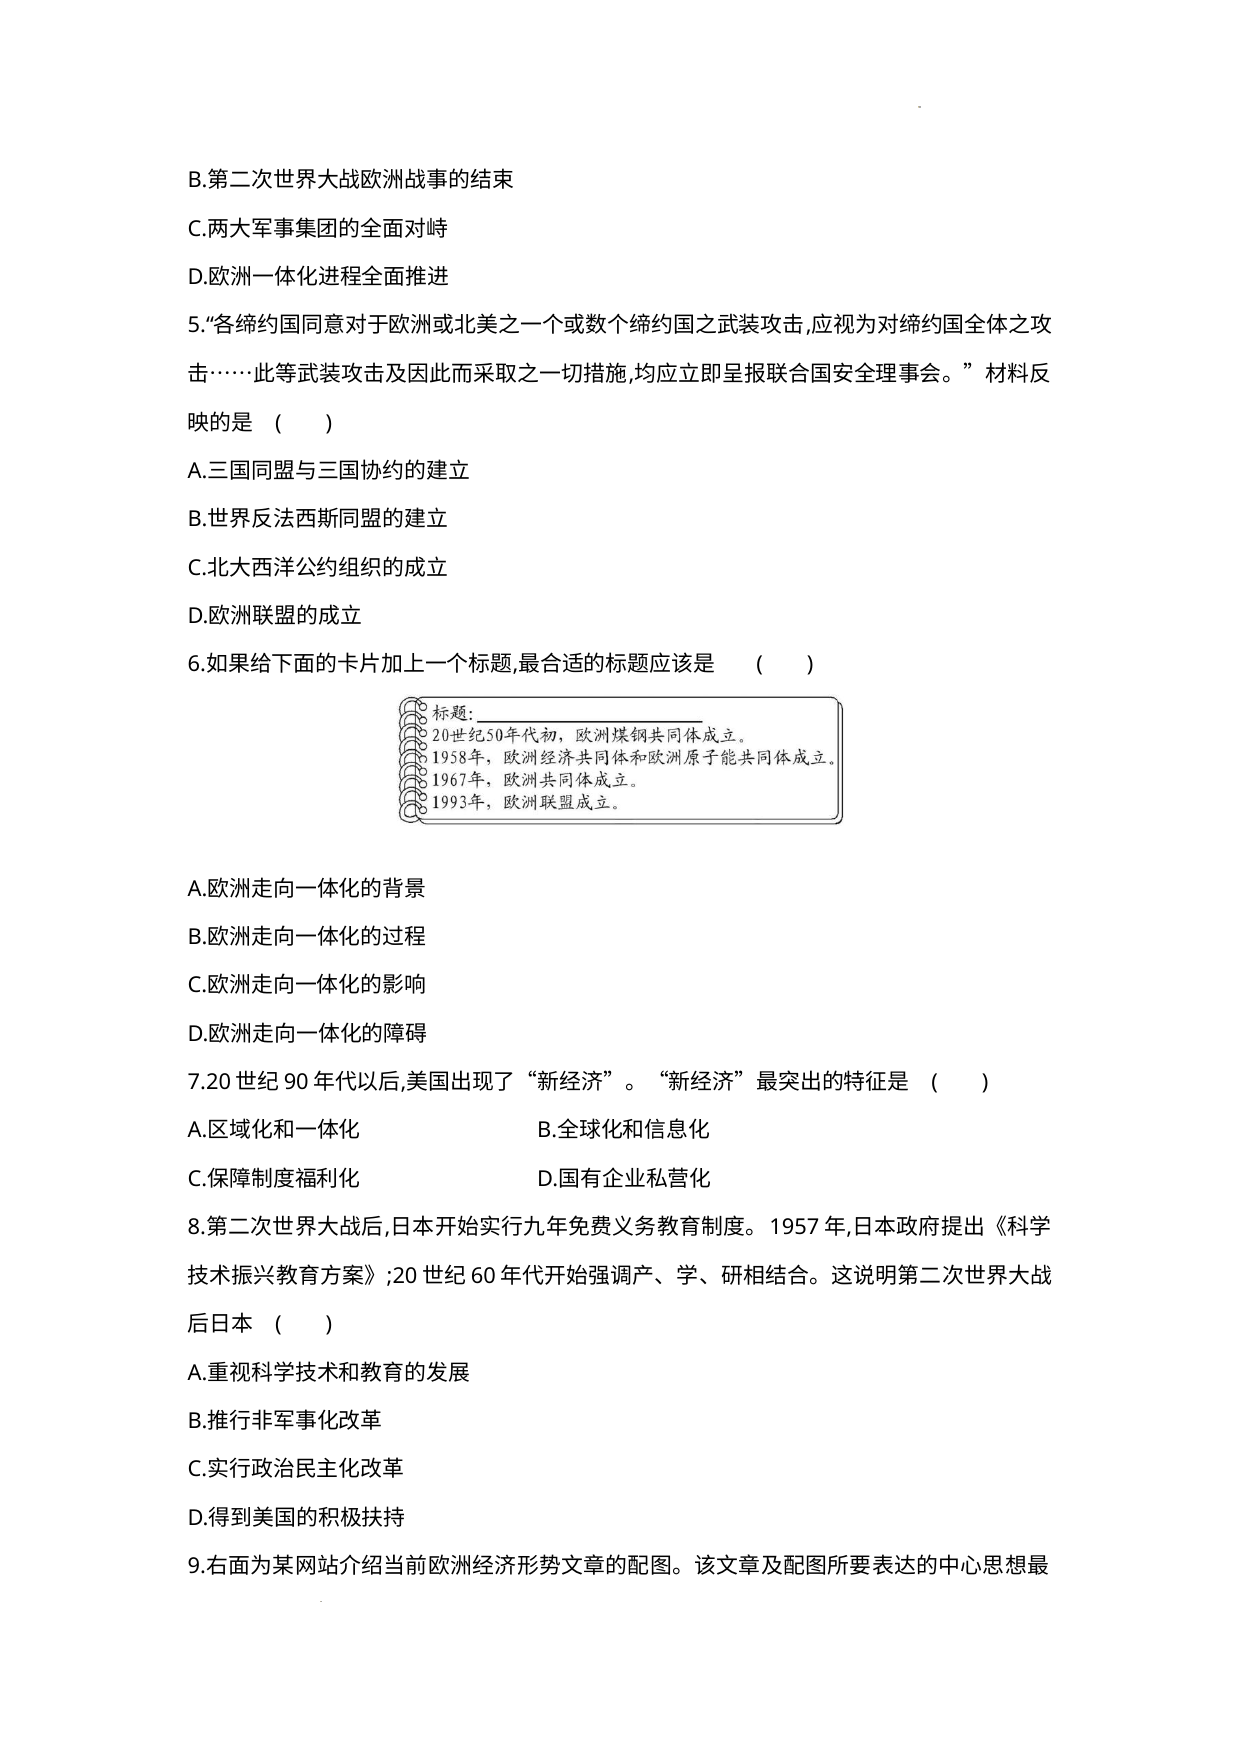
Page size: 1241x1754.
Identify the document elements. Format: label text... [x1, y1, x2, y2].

text C.北大西洋公约组织的成立 [187, 549, 1053, 582]
text 7.20世纪90年代以后,美国出现了“新经济”。“新经济”最突出的特征是 ( ) [187, 1064, 1053, 1096]
text B.推行非军事化改革 [187, 1403, 1053, 1435]
text C.实行政治民主化改革 [187, 1451, 1053, 1484]
text A.重视科学技术和教育的发展 [187, 1354, 1053, 1387]
text D.欧洲一体化进程全面推进 [187, 259, 1053, 291]
text B.欧洲走向一体化的过程 [187, 919, 1053, 951]
text A.欧洲走向一体化的背景 [187, 870, 1053, 903]
text A.三国同盟与三国协约的建立 [187, 453, 1053, 485]
text C.保障制度福利化 D.国有企业私营化 [187, 1160, 1053, 1193]
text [187, 1548, 1053, 1580]
text 8.第二次世界大战后,日本开始实行九年免费义务教育制度。1957年,日本政府提出《科学技术振兴教育方案》;20世纪60年代开始强调产、学、研相结合。这说明第二次世界大战后日本 ( ) [187, 1209, 1053, 1339]
text B.世界反法西斯同盟的建立 [187, 501, 1053, 534]
text B.第二次世界大战欧洲战事的结束 [187, 162, 1053, 194]
text C.两大军事集团的全面对峙 [187, 210, 1053, 243]
text D.欧洲联盟的成立 [187, 598, 1053, 630]
text D.得到美国的积极扶持 [187, 1499, 1053, 1532]
text A.区域化和一体化 B.全球化和信息化 [187, 1112, 1053, 1144]
text D.欧洲走向一体化的障碍 [187, 1015, 1053, 1048]
picture [396, 694, 844, 826]
text 6.如果给下面的卡片加上一个标题,最合适的标题应该是 ( ) [187, 646, 1053, 679]
text C.欧洲走向一体化的影响 [187, 967, 1053, 999]
text 5.“各缔约国同意对于欧洲或北美之一个或数个缔约国之武装攻击,应视为对缔约国全体之攻击……此等武装攻击及因此而采取之一切措施,均应立即呈报联合国安全理事会。”材料反映的是 ( ) [187, 307, 1053, 437]
